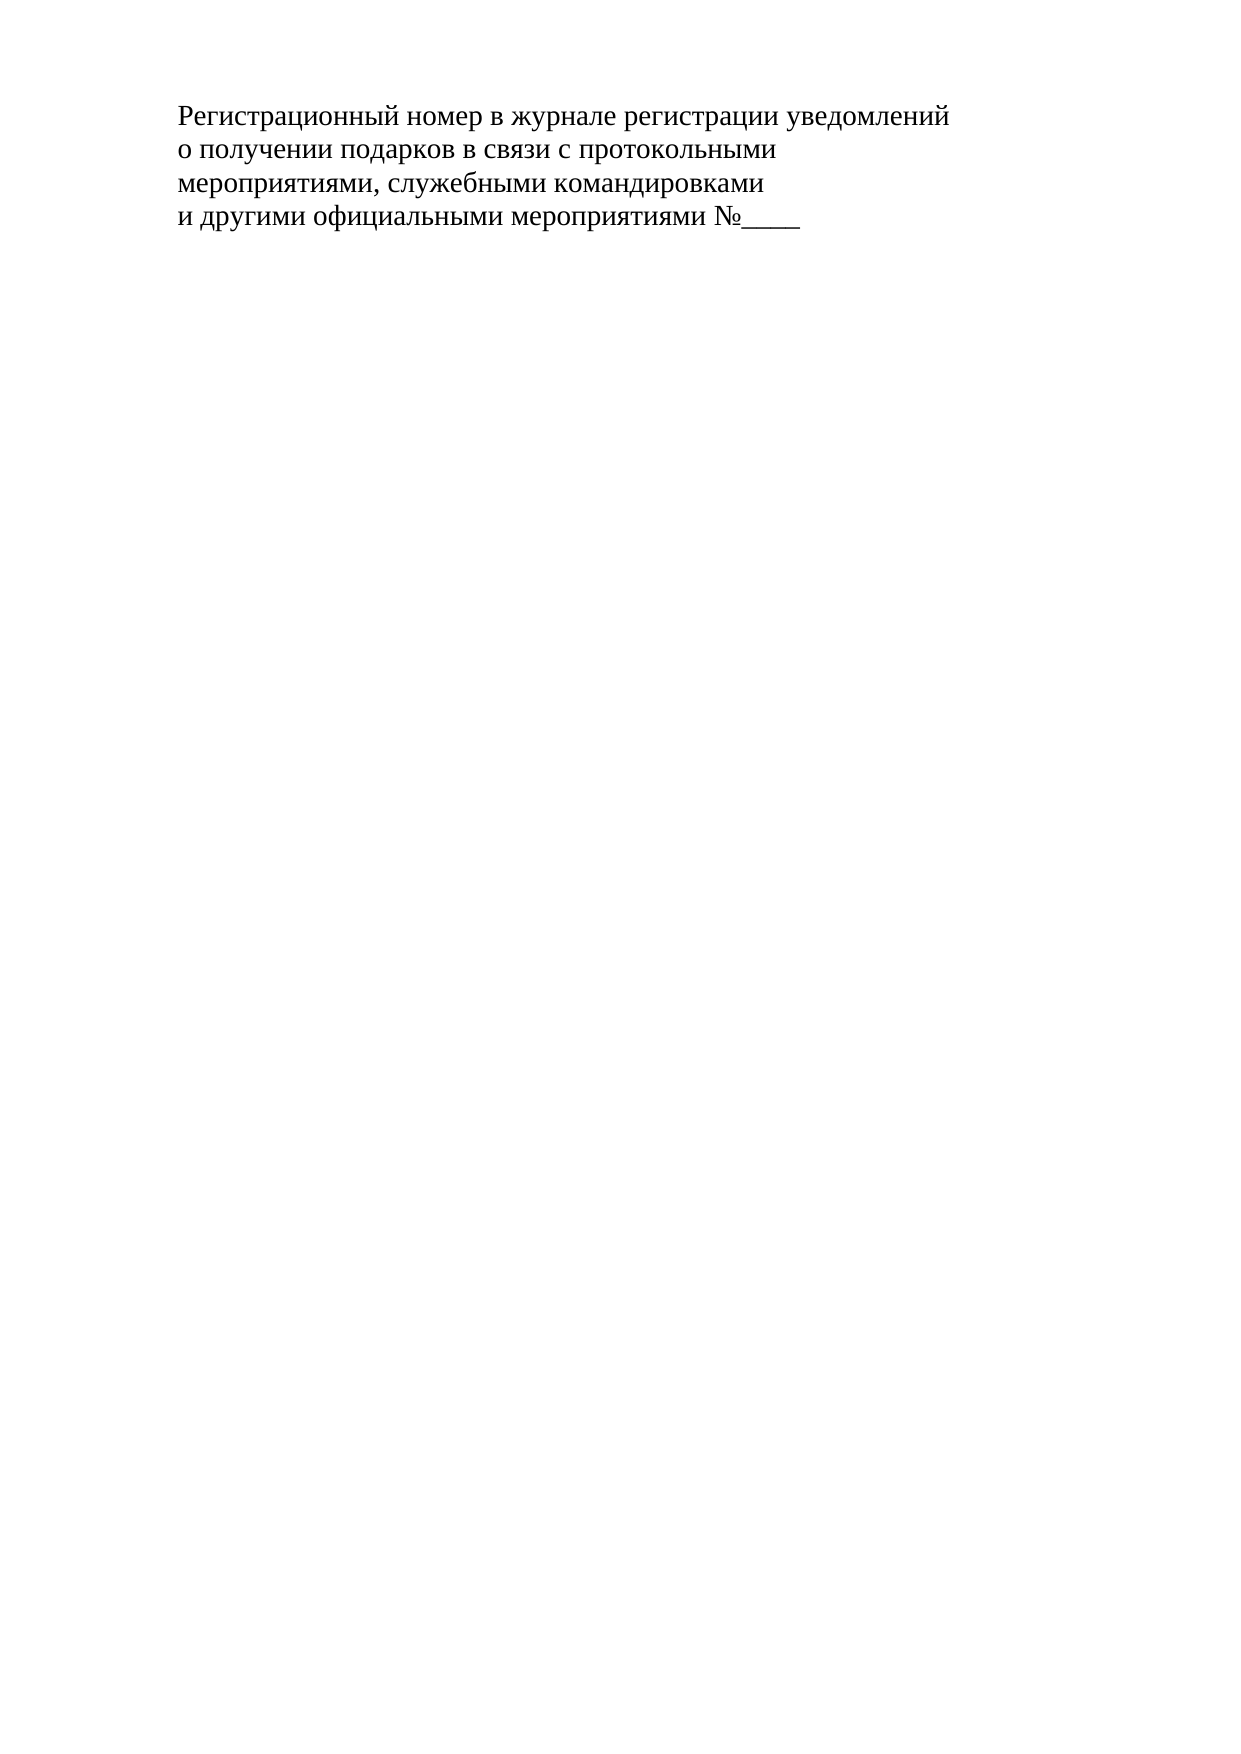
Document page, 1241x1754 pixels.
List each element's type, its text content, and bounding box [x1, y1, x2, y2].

text о получении подарков в связи с протокольными [177, 131, 1240, 165]
text и другими официальными мероприятиями №____ [177, 198, 1240, 232]
text Регистрационный номер в журнале регистрации уведомлений [177, 98, 1240, 131]
text мероприятиями, служебными командировками [177, 165, 1240, 198]
